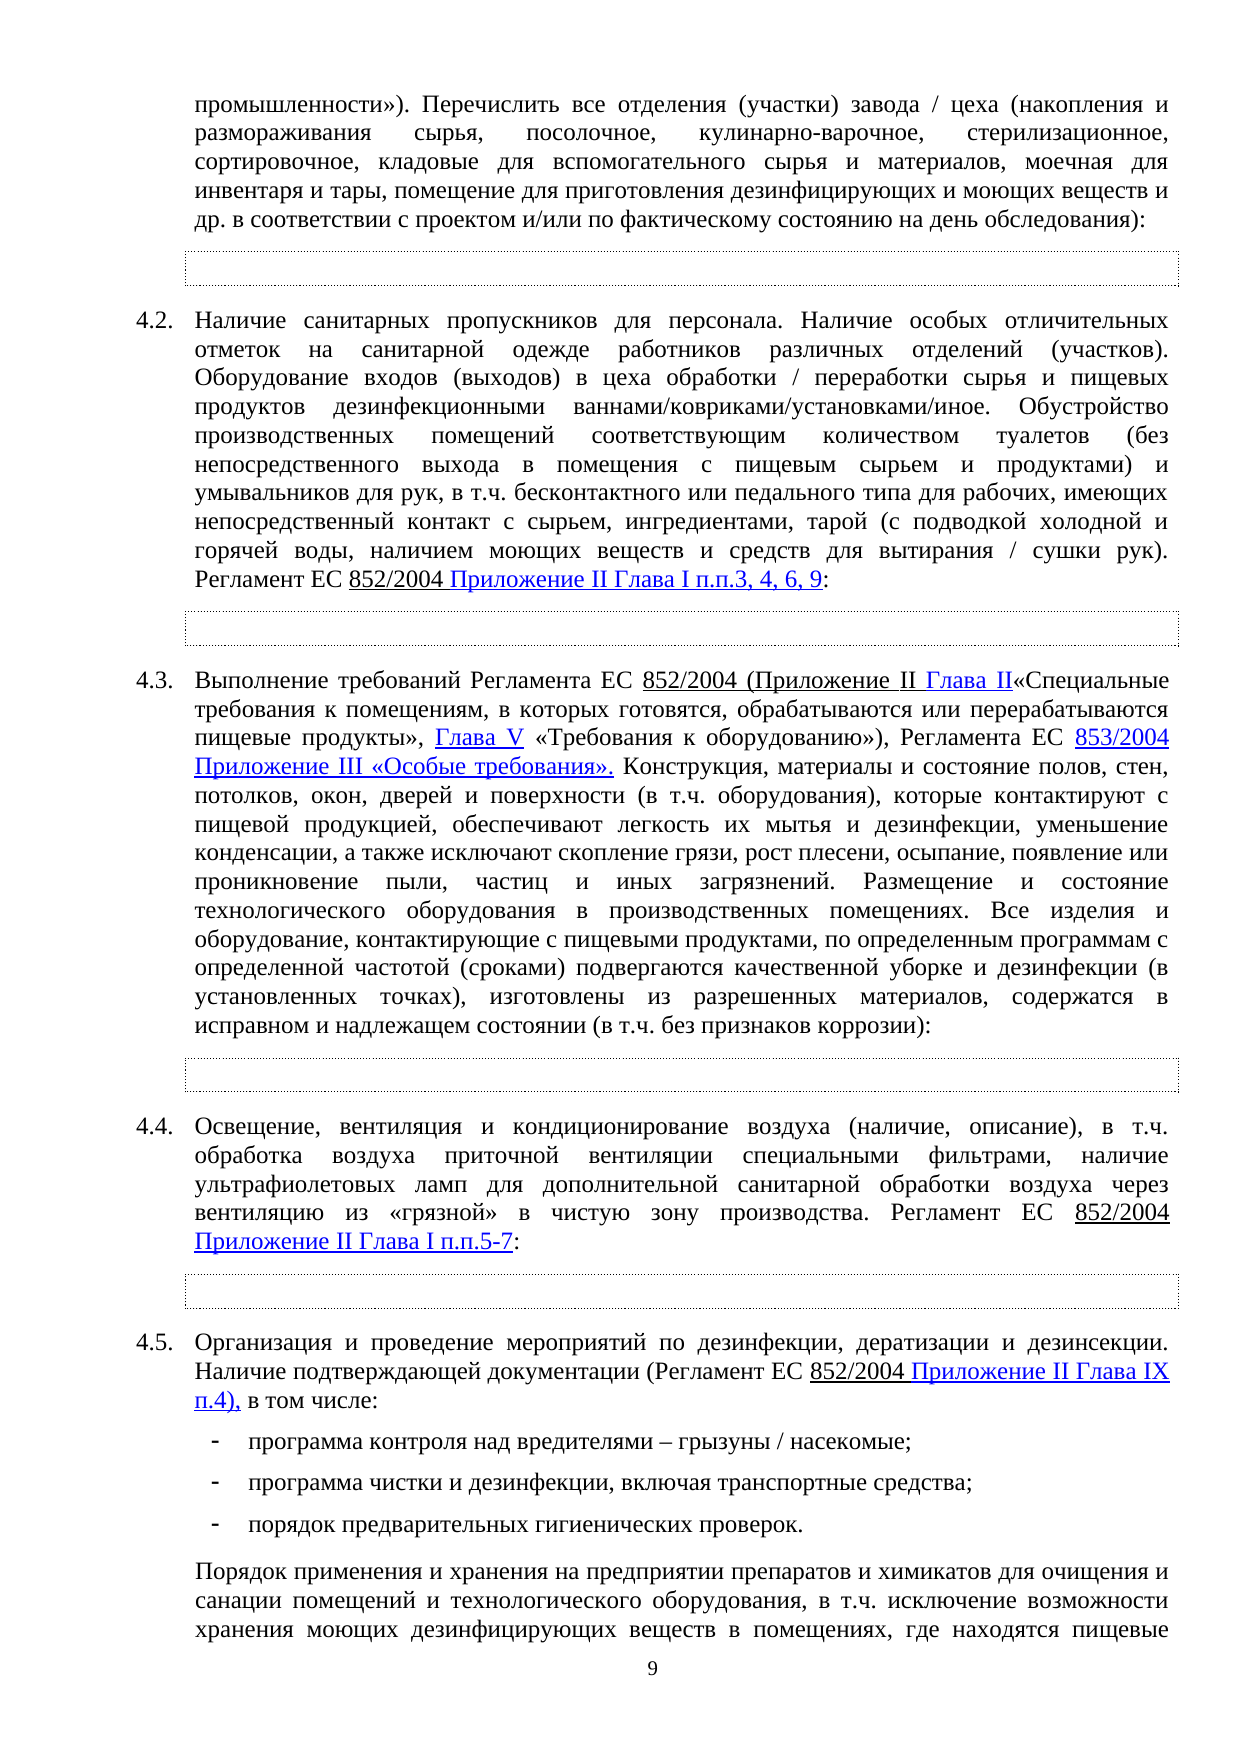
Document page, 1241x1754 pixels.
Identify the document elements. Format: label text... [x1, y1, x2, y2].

list Наличие санитарных пропускников для персонала. Наличие особых отличительных отметок на санитарной одежде работников различных отделений (участков). Оборудование входов (выходов) в цеха обработки / переработки сырья и пищевых продуктов дезинфекционными ваннами/ковриками/установками/иное. Обустройство производственных помещений соответствующим количеством туалетов (без непосредственного выхода в помещения с пищевым сырьем и продуктами) и умывальников для рук, в т.ч. бесконтактного или педального типа для рабочих, имеющих непосредственный контакт с сырьем, ингредиентами, тарой (с подводкой холодной и горячей воды, наличием моющих веществ и средств для вытирания / сушки рук). Регламент ЕС 852/2004 Приложение II Глава I п.п.3, 4, 6, 9: [136, 305, 1169, 592]
list Освещение, вентиляция и кондиционирование воздуха (наличие, описание), в т.ч. обработка воздуха приточной вентиляции специальными фильтрами, наличие ультрафиолетовых ламп для дополнительной санитарной обработки воздуха через вентиляцию из «грязной» в чистую зону производства. Регламент ЕС 852/2004 Приложение II Глава I п.п.5-7: [136, 1111, 1169, 1255]
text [195, 1556, 1169, 1642]
list Выполнение требований Регламента ЕС 852/2004 (Приложение II Глава II«Специальные требования к помещениям, в которых готовятся, обрабатываются или перерабатываются пищевые продукты», Глава V «Требования к оборудованию»), Регламента ЕС 853/2004 Приложение III «Особые требования». Конструкция, материалы и состояние полов, стен, потолков, окон, дверей и поверхности (в т.ч. оборудования), которые контактируют с пищевой продукцией, обеспечивают легкость их мытья и дезинфекции, уменьшение конденсации, а также исключают скопление грязи, рост плесени, осыпание, появление или проникновение пыли, частиц и иных загрязнений. Размещение и состояние технологического оборудования в производственных помещениях. Все изделия и оборудование, контактирующие с пищевыми продуктами, по определенным программам с определенной частотой (сроками) подвергаются качественной уборке и дезинфекции (в установленных точках), изготовлены из разрешенных материалов, содержатся в исправном и надлежащем состоянии (в т.ч. без признаков коррозии): [136, 665, 1169, 1039]
list порядок предварительных гигиенических проверок. [211, 1509, 1169, 1537]
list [136, 89, 1169, 232]
list программа чистки и дезинфекции, включая транспортные средства; [211, 1467, 1169, 1496]
list Организация и проведение мероприятий по дезинфекции, дератизации и дезинсекции. Наличие подтверждающей документации (Регламент ЕС 852/2004 Приложение II Глава IX п.4), в том числе: [136, 1327, 1169, 1414]
list программа контроля над вредителями – грызуны / насекомые; [211, 1426, 1169, 1455]
